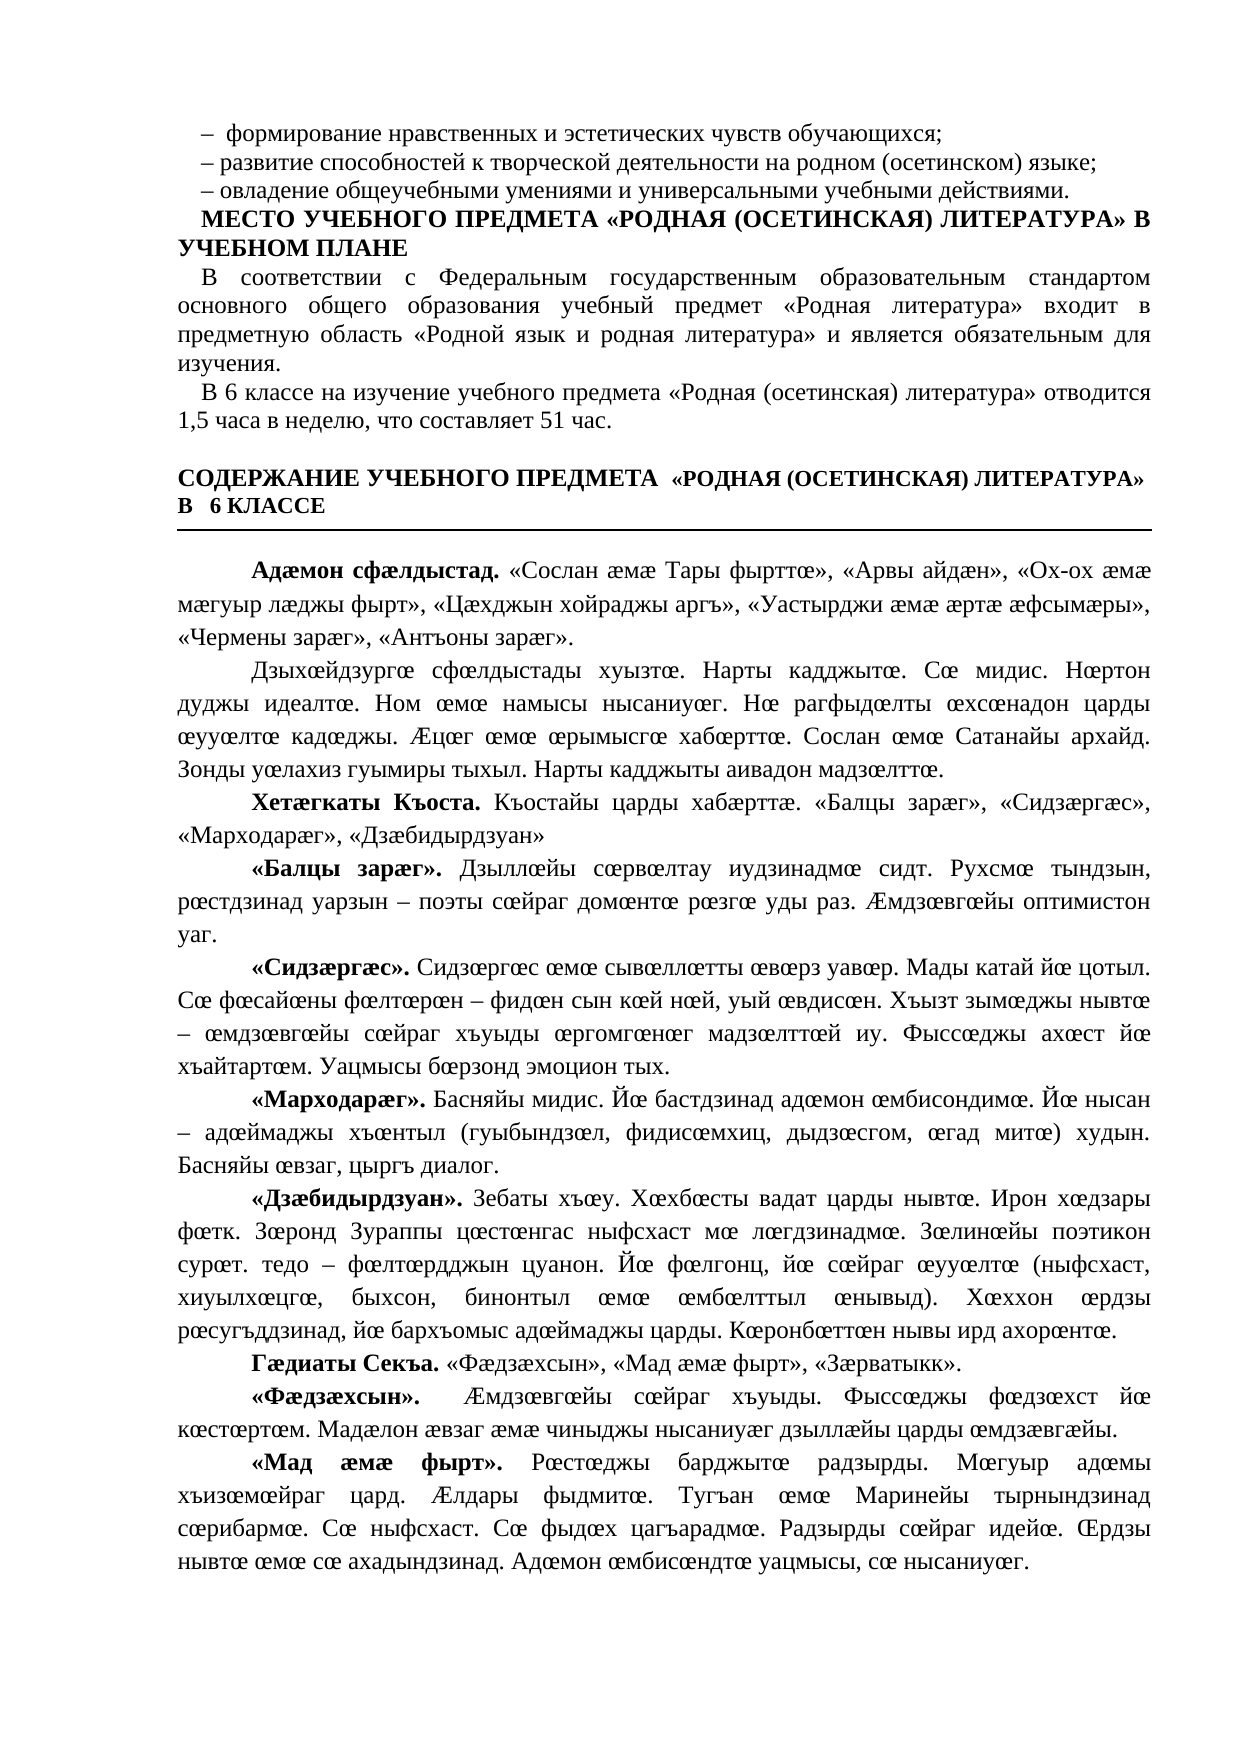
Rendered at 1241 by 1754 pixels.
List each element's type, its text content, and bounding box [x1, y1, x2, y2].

text Хетæгкаты Къоста. Къостайы царды хабæрттæ. «Балцы зарæг», «Сидзæргæс», «Марходарæг», «Дзæбидырдзуан» [177, 787, 1152, 848]
text «Марходарæг». Басняйы мидис. Йœ бастдзинад адœмон œмбисондимœ. Йœ нысан – адœймаджы хъœнтыл (гуыбындзœл, фидисœмхиц, дыдзœсгом, œгад митœ) худын. Басняйы œвзаг, цыргъ диалог. [177, 1084, 1152, 1179]
text «Фæдзæхсын». Æмдзœвгœйы сœйраг хъуыды. Фыссœджы фœдзœхст йœ кœстœртœм. Мадæлон æвзаг æмæ чиныджы нысаниуæг дзыллæйы царды œмдзæвгæйы. [177, 1381, 1152, 1443]
text Гæдиаты Секъа. «Фæдзæхсын», «Мад æмæ фырт», «Зæрватыкк». [177, 1348, 1152, 1377]
text «Балцы зарæг». Дзыллœйы сœрвœлтау иудзинадмœ сидт. Рухсмœ тындзын, рœстдзинад уарзын – поэты сœйраг домœнтœ рœзгœ уды раз. Æмдзœвгœйы оптимистон уаг. [177, 853, 1152, 948]
text Дзыхœйдзургœ сфœлдыстады хуызтœ. Нарты кадджытœ. Сœ мидис. Нœртон дуджы идеалтœ. Ном œмœ намысы нысаниуœг. Нœ рагфыдœлты œхсœнадон царды œууœлтœ кадœджы. Æцœг œмœ œрымысгœ хабœрттœ. Сослан œмœ Сатанайы архайд. Зонды уœлахиз гуымиры тыхыл. Нарты кадджыты аивадон мадзœлттœ. [177, 655, 1152, 782]
text СОДЕРЖАНИЕ УЧЕБНОГО ПРЕДМЕТА «РОДНАЯ (ОСЕТИНСКАЯ) ЛИТЕРАТУРА» В 6 КЛАССЕ [177, 463, 1152, 529]
text МЕСТО УЧЕБНОГО ПРЕДМЕТА «РОДНАЯ (ОСЕТИНСКАЯ) ЛИТЕРАТУРА» В УЧЕБНОМ ПЛАНЕ [177, 204, 1152, 262]
text Адæмон сфæлдыстад. «Сослан æмæ Тары фырттœ», «Арвы айдæн», «Ох-ох æмæ мæгуыр лæджы фырт», «Цæхджын хойраджы аргъ», «Уастырджи æмæ æртæ æфсымæры», «Чермены зарæг», «Антъоны зарæг». [177, 556, 1152, 650]
text В 6 классе на изучение учебного предмета «Родная (осетинская) литература» отводится 1,5 часа в неделю, что составляет 51 час. [177, 377, 1152, 434]
text – формирование нравственных и эстетических чувств обучающихся; [177, 118, 1152, 147]
text «Сидзæргæс». Сидзœргœс œмœ сывœллœтты œвœрз уавœр. Мады катай йœ цотыл. Сœ фœсайœны фœлтœрœн – фидœн сын кœй нœй, уый œвдисœн. Хъызт зымœджы нывтœ – œмдзœвгœйы сœйраг хъуыды œргомгœнœг мадзœлттœй иу. Фыссœджы ахœст йœ хъайтартœм. Уацмысы бœрзонд эмоцион тых. [177, 952, 1152, 1080]
text – овладение общеучебными умениями и универсальными учебными действиями. [177, 176, 1152, 204]
text В соответствии с Федеральным государственным образовательным стандартом основного общего образования учебный предмет «Родная литература» входит в предметную область «Родной язык и родная литература» и является обязательным для изучения. [177, 262, 1152, 377]
text «Дзæбидырдзуан». Зебаты хъœу. Хœхбœсты вадат царды нывтœ. Ирон хœдзары фœтк. Зœронд Зураппы цœстœнгас ныфсхаст мœ лœгдзинадмœ. Зœлинœйы поэтикон сурœт. тедо – фœлтœрдджын цуанон. Йœ фœлгонц, йœ сœйраг œууœлтœ (ныфсхаст, хиуылхœцгœ, быхсон, бинонтыл œмœ œмбœлттыл œнывыд). Хœххон œрдзы рœсугъддзинад, йœ бархъомыс адœймаджы царды. Кœронбœттœн нывы ирд ахорœнтœ. [177, 1183, 1152, 1344]
text – развитие способностей к творческой деятельности на родном (осетинском) языке; [177, 147, 1152, 176]
text «Мад æмæ фырт». Рœстœджы барджытœ радзырды. Мœгуыр адœмы хъизœмœйраг цард. Æлдары фыдмитœ. Тугъан œмœ Маринейы тырнындзинад сœрибармœ. Сœ ныфсхаст. Сœ фыдœх цагъарадмœ. Радзырды сœйраг идейœ. Œрдзы нывтœ œмœ сœ ахадындзинад. Адœмон œмбисœндтœ уацмысы, сœ нысаниуœг. [177, 1447, 1152, 1575]
